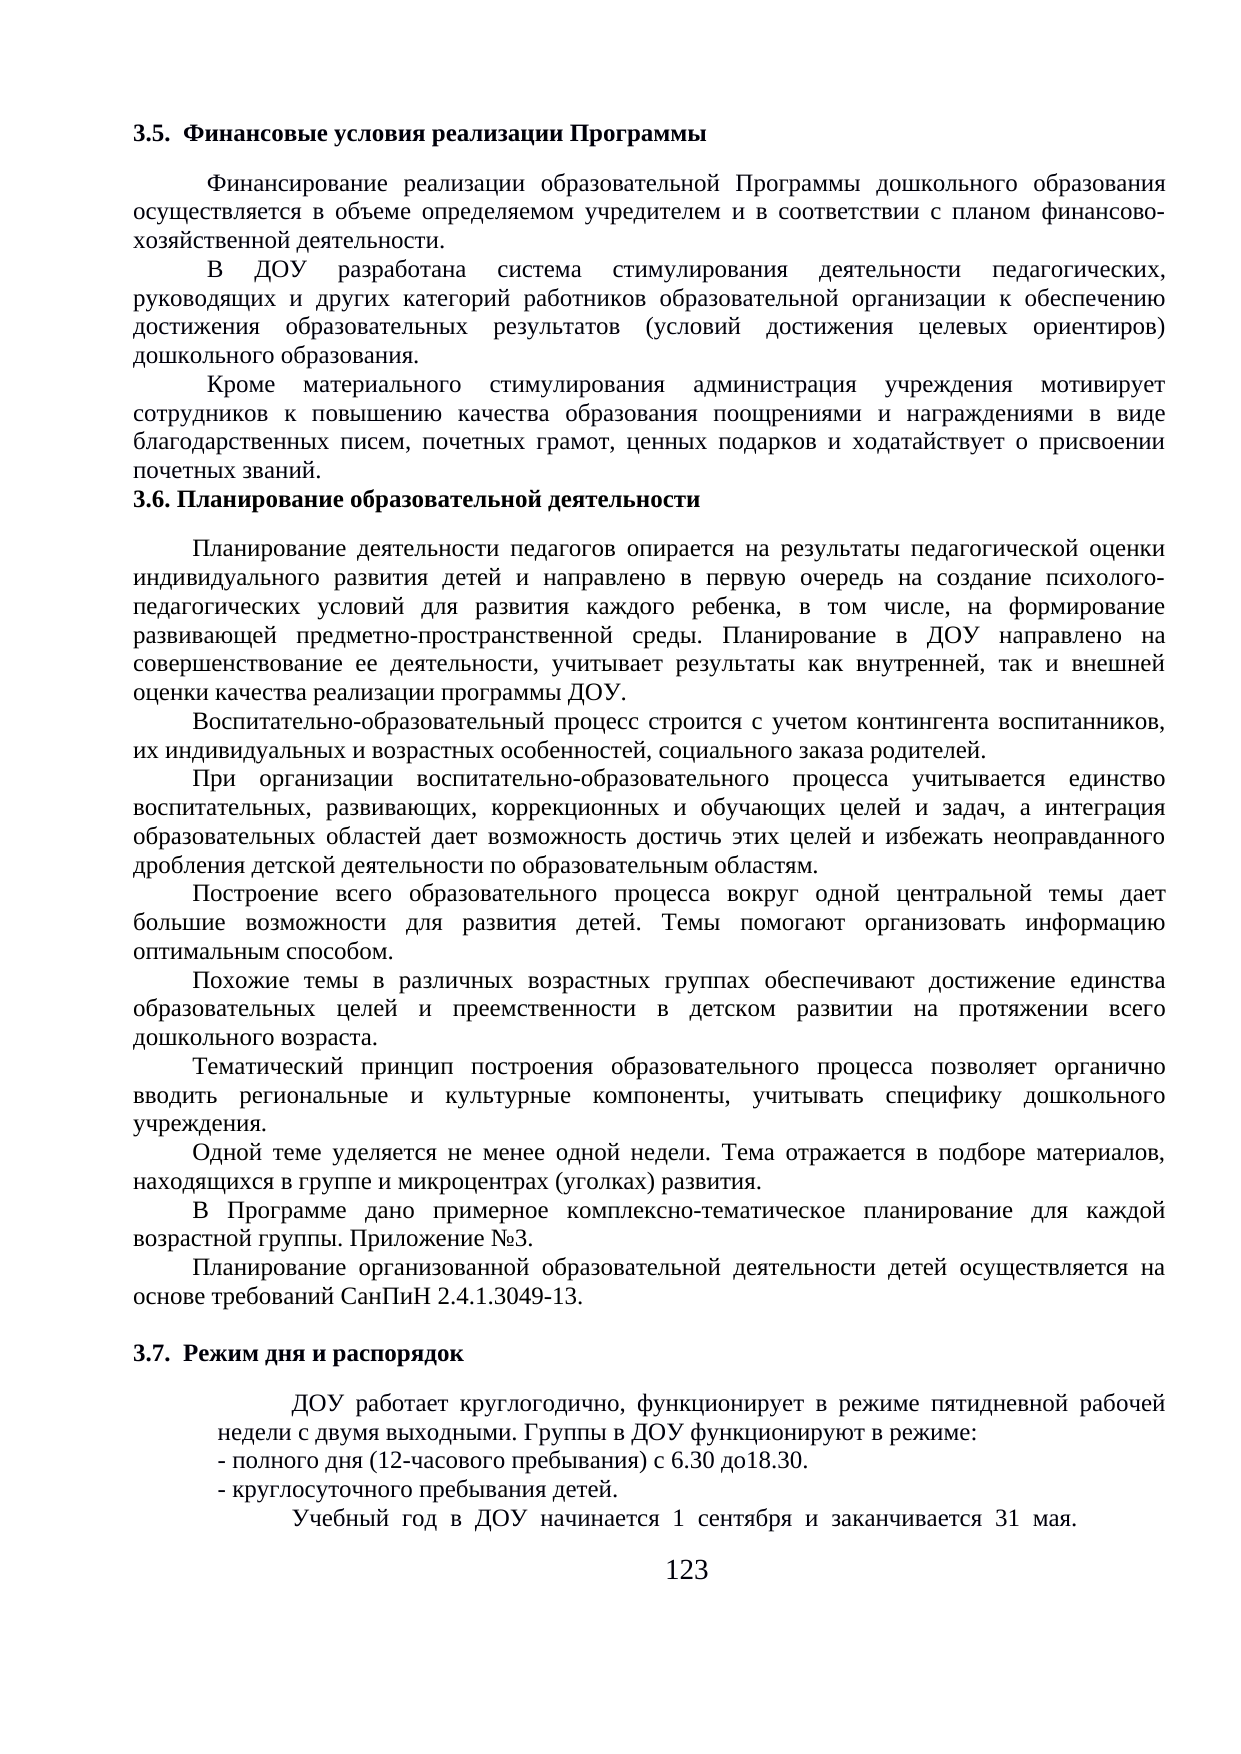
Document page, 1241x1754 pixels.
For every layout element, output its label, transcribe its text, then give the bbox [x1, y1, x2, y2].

text Похожие темы в различных возрастных группах обеспечивают достижение единства образовательных целей и преемственности в детском развитии на протяжении всего дошкольного возраста. [133, 965, 1166, 1051]
text В ДОУ разработана система стимулирования деятельности педагогических, руководящих и других категорий работников образовательной организации к обеспечению достижения образовательных результатов (условий достижения целевых ориентиров) дошкольного образования. [133, 254, 1166, 369]
text Воспитательно-образовательный процесс строится с учетом контингента воспитанников, их индивидуальных и возрастных особенностей, социального заказа родителей. [133, 706, 1166, 763]
text Тематический принцип построения образовательного процесса позволяет органично вводить региональные и культурные компоненты, учитывать специфику дошкольного учреждения. [133, 1051, 1166, 1137]
list 3.6. Планирование образовательной деятельности [133, 484, 1166, 513]
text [217, 1503, 1078, 1532]
text Планирование организованной образовательной деятельности детей осуществляется на основе требований СанПиН 2.4.1.3049-13. [133, 1252, 1166, 1310]
text Финансирование реализации образовательной Программы дошкольного образования осуществляется в объеме определяемом учредителем и в соответствии с планом финансово-хозяйственной деятельности. [133, 168, 1166, 254]
list полного дня (12-часового пребывания) с 6.30 до18.30. [217, 1446, 1166, 1474]
text При организации воспитательно-образовательного процесса учитывается единство воспитательных, развивающих, коррекционных и обучающих целей и задач, а интеграция образовательных областей дает возможность достичь этих целей и избежать неоправданного дробления детской деятельности по образовательным областям. [133, 763, 1166, 878]
list 3.5. Финансовые условия реализации Программы [133, 118, 1166, 147]
text Кроме материального стимулирования администрация учреждения мотивирует сотрудников к повышению качества образования поощрениями и награждениями в виде благодарственных писем, почетных грамот, ценных подарков и ходатайствует о присвоении почетных званий. [133, 369, 1166, 484]
text Планирование деятельности педагогов опирается на результаты педагогической оценки индивидуального развития детей и направлено в первую очередь на создание психолого-педагогических условий для развития каждого ребенка, в том числе, на формирование развивающей предметно-пространственной среды. Планирование в ДОУ направлено на совершенствование ее деятельности, учитывает результаты как внутренней, так и внешней оценки качества реализации программы ДОУ. [133, 533, 1166, 706]
text В Программе дано примерное комплексно-тематическое планирование для каждой возрастной группы. Приложение №3. [133, 1195, 1166, 1252]
list 3.7. Режим дня и распорядок [133, 1338, 1166, 1367]
text Построение всего образовательного процесса вокруг одной центральной темы дает большие возможности для развития детей. Темы помогают организовать информацию оптимальным способом. [133, 878, 1166, 965]
text ДОУ работает круглогодично, функционирует в режиме пятидневной рабочей недели с двумя выходными. Группы в ДОУ функционируют в режиме: [217, 1388, 1166, 1446]
list круглосуточного пребывания детей. [217, 1474, 1166, 1503]
text Одной теме уделяется не менее одной недели. Тема отражается в подборе материалов, находящихся в группе и микроцентрах (уголках) развития. [133, 1137, 1166, 1195]
